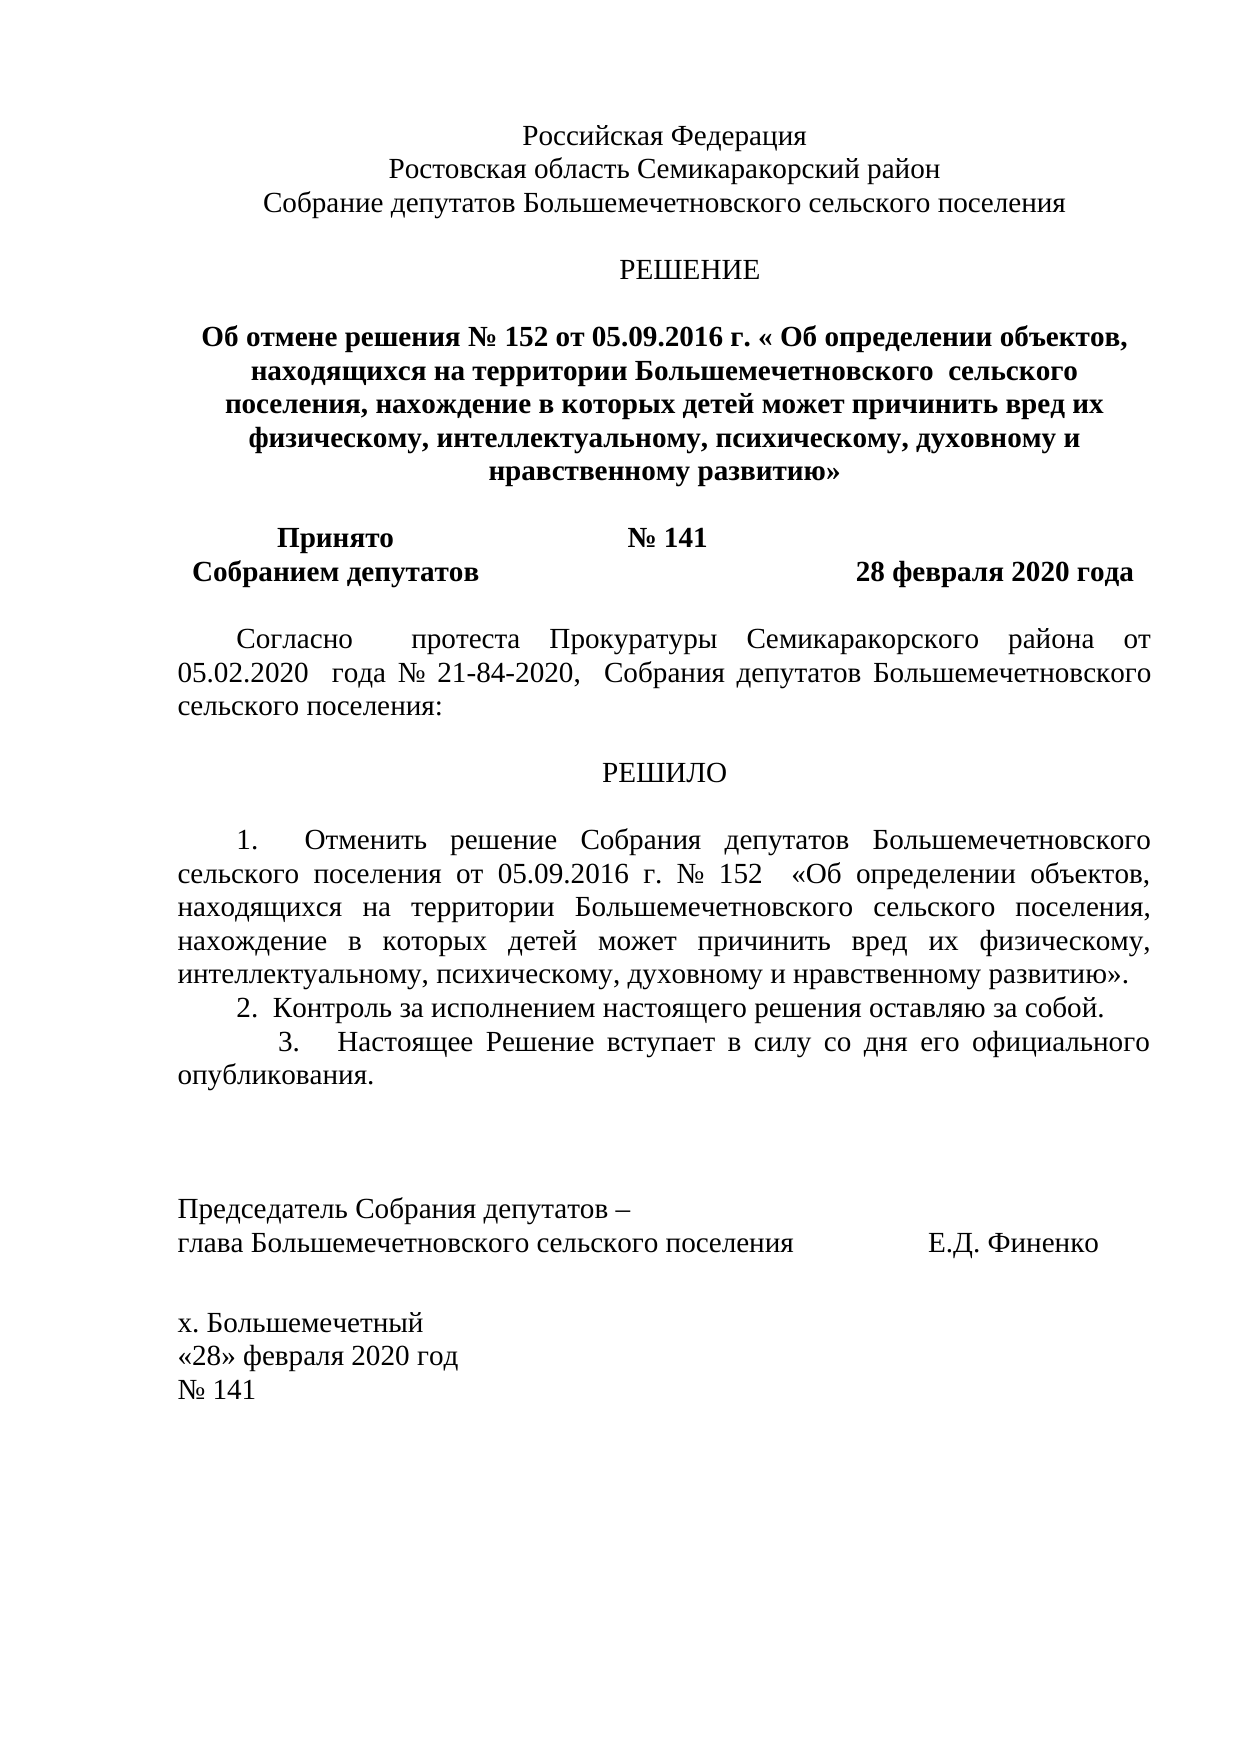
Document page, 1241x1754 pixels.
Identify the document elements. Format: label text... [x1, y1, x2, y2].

table_header 28 февраля 2020 года [830, 521, 1163, 621]
text Собрание депутатов Большемечетновского сельского поселения [177, 185, 1152, 219]
text «28» февраля 2020 год [177, 1338, 1152, 1372]
text Об отмене решения № 152 от 05.09.2016 г. « Об определении объектов, находящихся на территории Большемечетновского сельского поселения, нахождение в которых детей может причинить вред их физическому, интеллектуальному, психическому, духовному и нравственному развитию» [177, 319, 1152, 487]
text 3. Настоящее Решение вступает в силу со дня его официального опубликования. [177, 1024, 1152, 1091]
text Согласно протеста Прокуратуры Семикаракорского района от 05.02.2020 года № 21-84-2020, Собрания депутатов Большемечетновского сельского поселения: [177, 621, 1152, 722]
text Российская Федерация [177, 118, 1152, 152]
text № 141 [177, 1372, 1152, 1406]
text 1. Отменить решение Собрания депутатов Большемечетновского сельского поселения от 05.09.2016 г. № 152 «Об определении объектов, находящихся на территории Большемечетновского сельского поселения, нахождение в которых детей может причинить вред их физическому, интеллектуальному, психическому, духовному и нравственному развитию». [177, 822, 1152, 990]
text РЕШИЛО [177, 755, 1152, 789]
text РЕШЕНИЕ [177, 252, 1152, 286]
table_header Принято Собранием депутатов [166, 521, 505, 621]
table_header Председатель Собрания депутатов – глава Большемечетновского сельского поселения [166, 1191, 851, 1271]
text Ростовская область Семикаракорский район [177, 152, 1152, 185]
table_header № 141 [505, 521, 830, 621]
table_header Е.Д. Финенко [851, 1191, 1211, 1271]
text х. Большемечетный [177, 1305, 1152, 1338]
text 2. Контроль за исполнением настоящего решения оставляю за собой. [177, 990, 1152, 1024]
